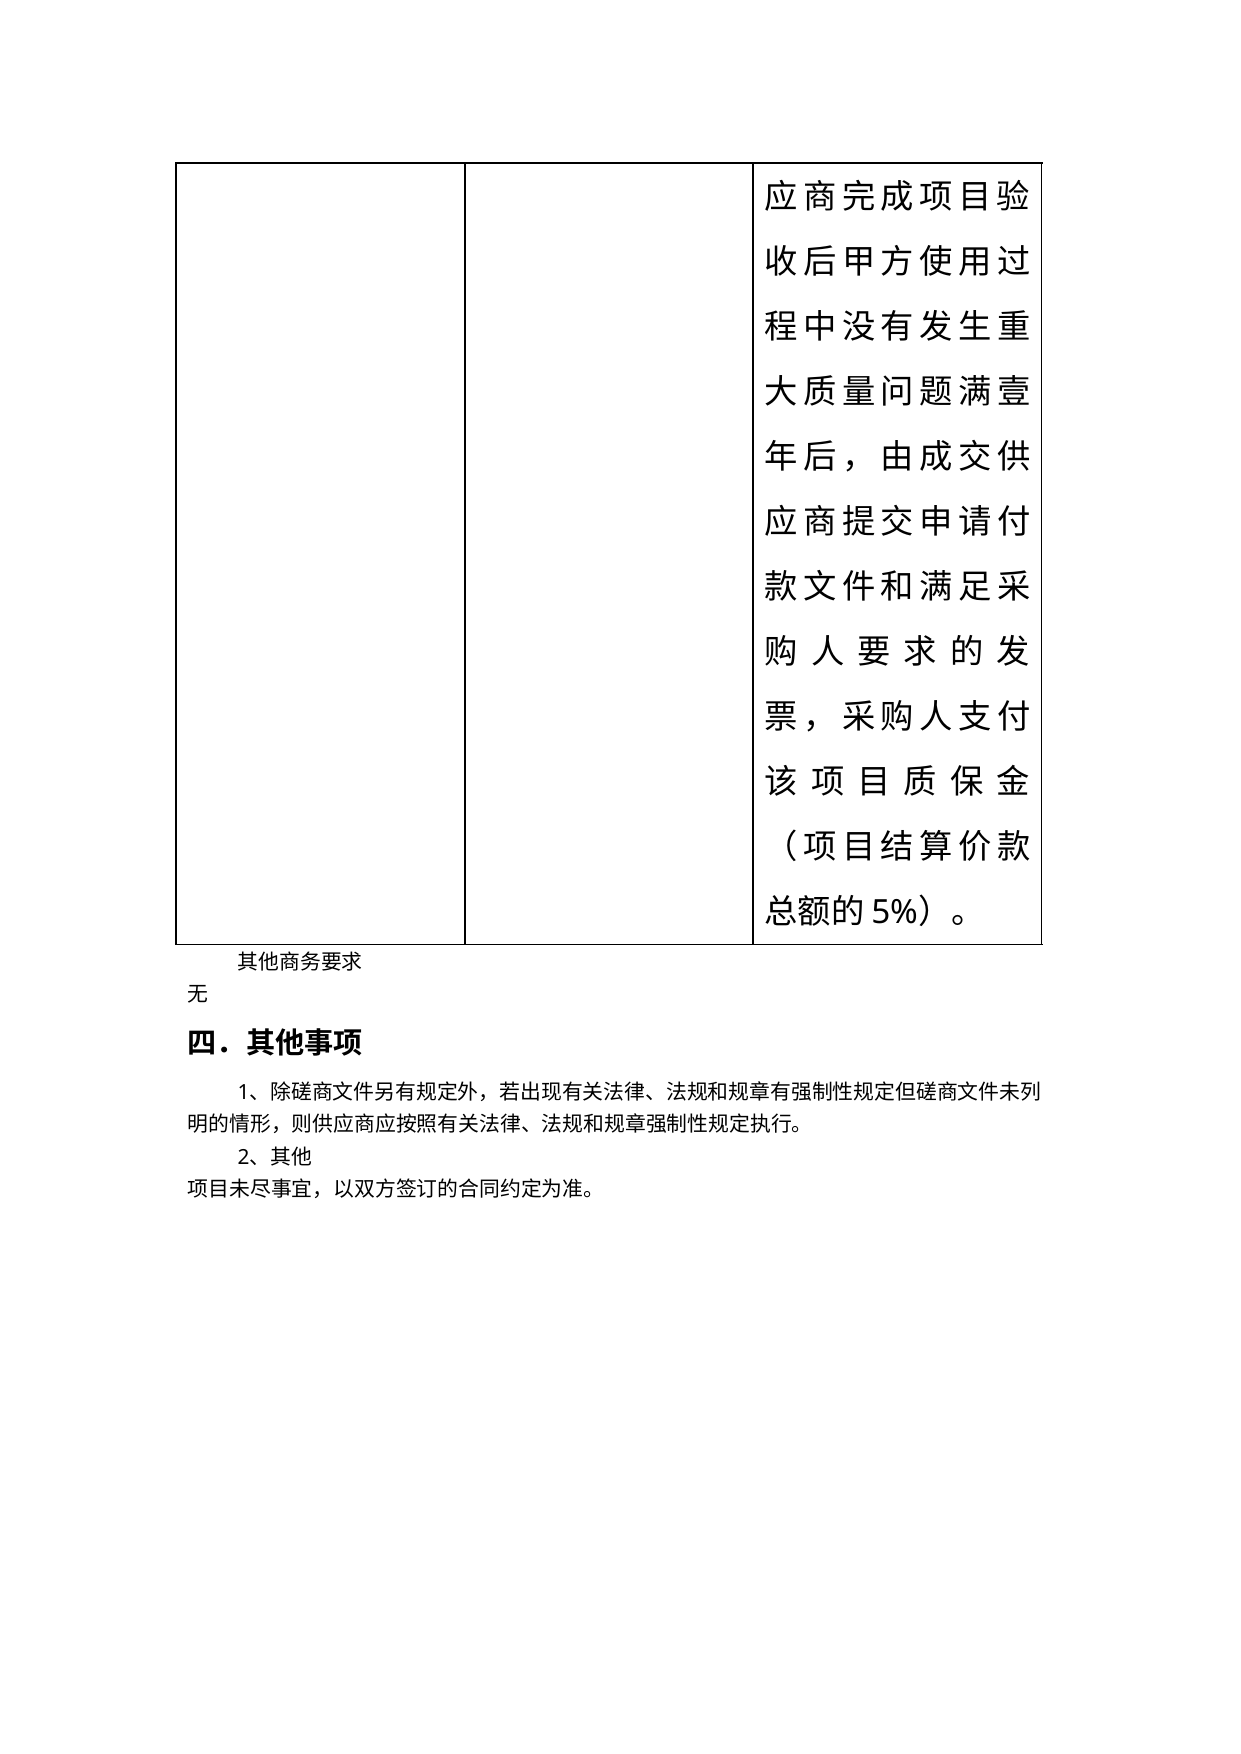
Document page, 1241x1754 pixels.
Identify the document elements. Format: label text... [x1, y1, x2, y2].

text 其他商务要求 [187, 945, 1053, 978]
text 无 [187, 978, 1053, 1010]
text 2、其他 [187, 1140, 1053, 1173]
text 项目未尽事宜，以双方签订的合同约定为准。 [187, 1173, 1053, 1205]
text 1、除磋商文件另有规定外，若出现有关法律、法规和规章有强制性规定但磋商文件未列明的情形，则供应商应按照有关法律、法规和规章强制性规定执行。 [187, 1075, 1053, 1140]
table_cell [177, 164, 464, 943]
table_cell 1 [466, 164, 752, 943]
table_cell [754, 164, 1041, 943]
text 四．其他事项 [187, 1010, 1053, 1075]
